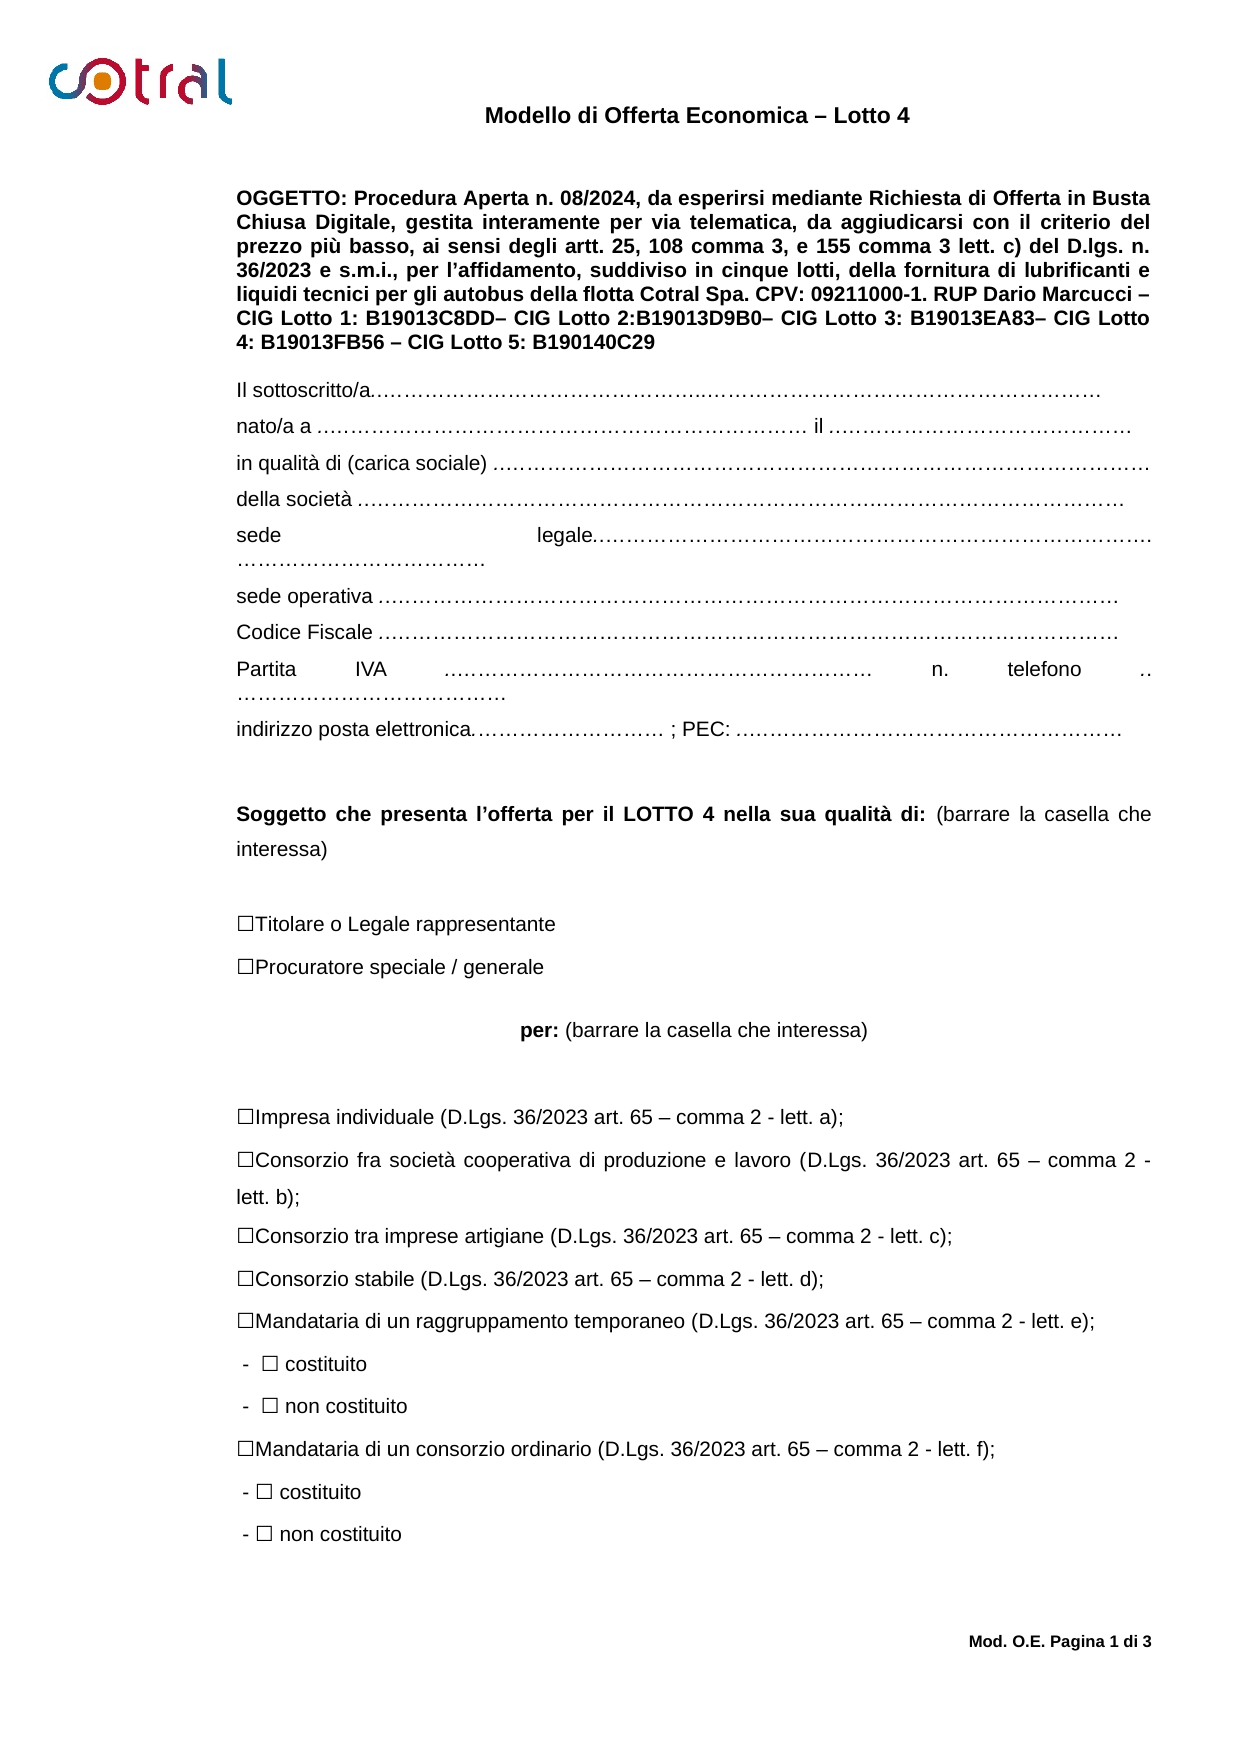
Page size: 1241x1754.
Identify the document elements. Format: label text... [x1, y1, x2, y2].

text Consorzio tra imprese artigiane (D.Lgs. 36/2023 art. 65 – comma 2 - lett. c); [236, 1221, 1152, 1249]
text nato/a a . il . [236, 414, 1152, 438]
text Mandataria di un consorzio ordinario (D.Lgs. 36/2023 art. 65 – comma 2 - lett. f); [236, 1434, 1152, 1463]
text Il sottoscritto/a. [236, 377, 1152, 401]
text Soggetto che presenta l’offerta per il LOTTO 4 nella sua qualità di: (barrare la casella che interessa) [236, 801, 1152, 861]
text in qualità di (carica sociale) . [236, 450, 1152, 474]
text Impresa individuale (D.Lgs. 36/2023 art. 65 – comma 2 - lett. a); [236, 1102, 1152, 1131]
text Consorzio stabile (D.Lgs. 36/2023 art. 65 – comma 2 - lett. d); [236, 1264, 1152, 1292]
picture [3, 4, 277, 158]
text indirizzo posta elettronica. ; PEC: . [236, 717, 1152, 741]
text - costituito [236, 1477, 1152, 1505]
text della società . [236, 487, 1152, 511]
text Partita IVA . n. telefono . [236, 657, 1152, 704]
text Mandataria di un raggruppamento temporaneo (D.Lgs. 36/2023 art. 65 – comma 2 - lett. e); [236, 1306, 1152, 1335]
text sede legale. [236, 523, 1152, 571]
text - non costituito [236, 1519, 1152, 1548]
text per: (barrare la casella che interessa) [236, 1018, 1152, 1042]
text Procuratore speciale / generale [236, 952, 1152, 980]
text Titolare o Legale rappresentante [236, 909, 1152, 938]
text - costituito [236, 1349, 1152, 1377]
text - non costituito [236, 1392, 1152, 1420]
text OGGETTO: Procedura Aperta n. 08/2024, da esperirsi mediante Richiesta di Offerta in Busta Chiusa Digitale, gestita interamente per via telematica, da aggiudicarsi con il criterio del prezzo più basso, ai sensi degli artt. 25, 108 comma 3, e 155 comma 3 lett. c) del D.lgs. n. 36/2023 e s.m.i., per l’affidamento, suddiviso in cinque lotti, della fornitura di lubrificanti e liquidi tecnici per gli autobus della flotta Cotral Spa. CPV: 09211000-1. RUP Dario Marcucci – CIG Lotto 1: B19013C8DD– CIG Lotto 2:B19013D9B0– CIG Lotto 3: B19013EA83– CIG Lotto 4: B19013FB56 – CIG Lotto 5: B190140C29 [236, 186, 1152, 353]
text sede operativa . [236, 584, 1152, 608]
text Consorzio fra società cooperativa di produzione e lavoro (D.Lgs. 36/2023 art. 65 – comma 2 - lett. b); [236, 1145, 1152, 1209]
text Codice Fiscale . [236, 620, 1152, 644]
